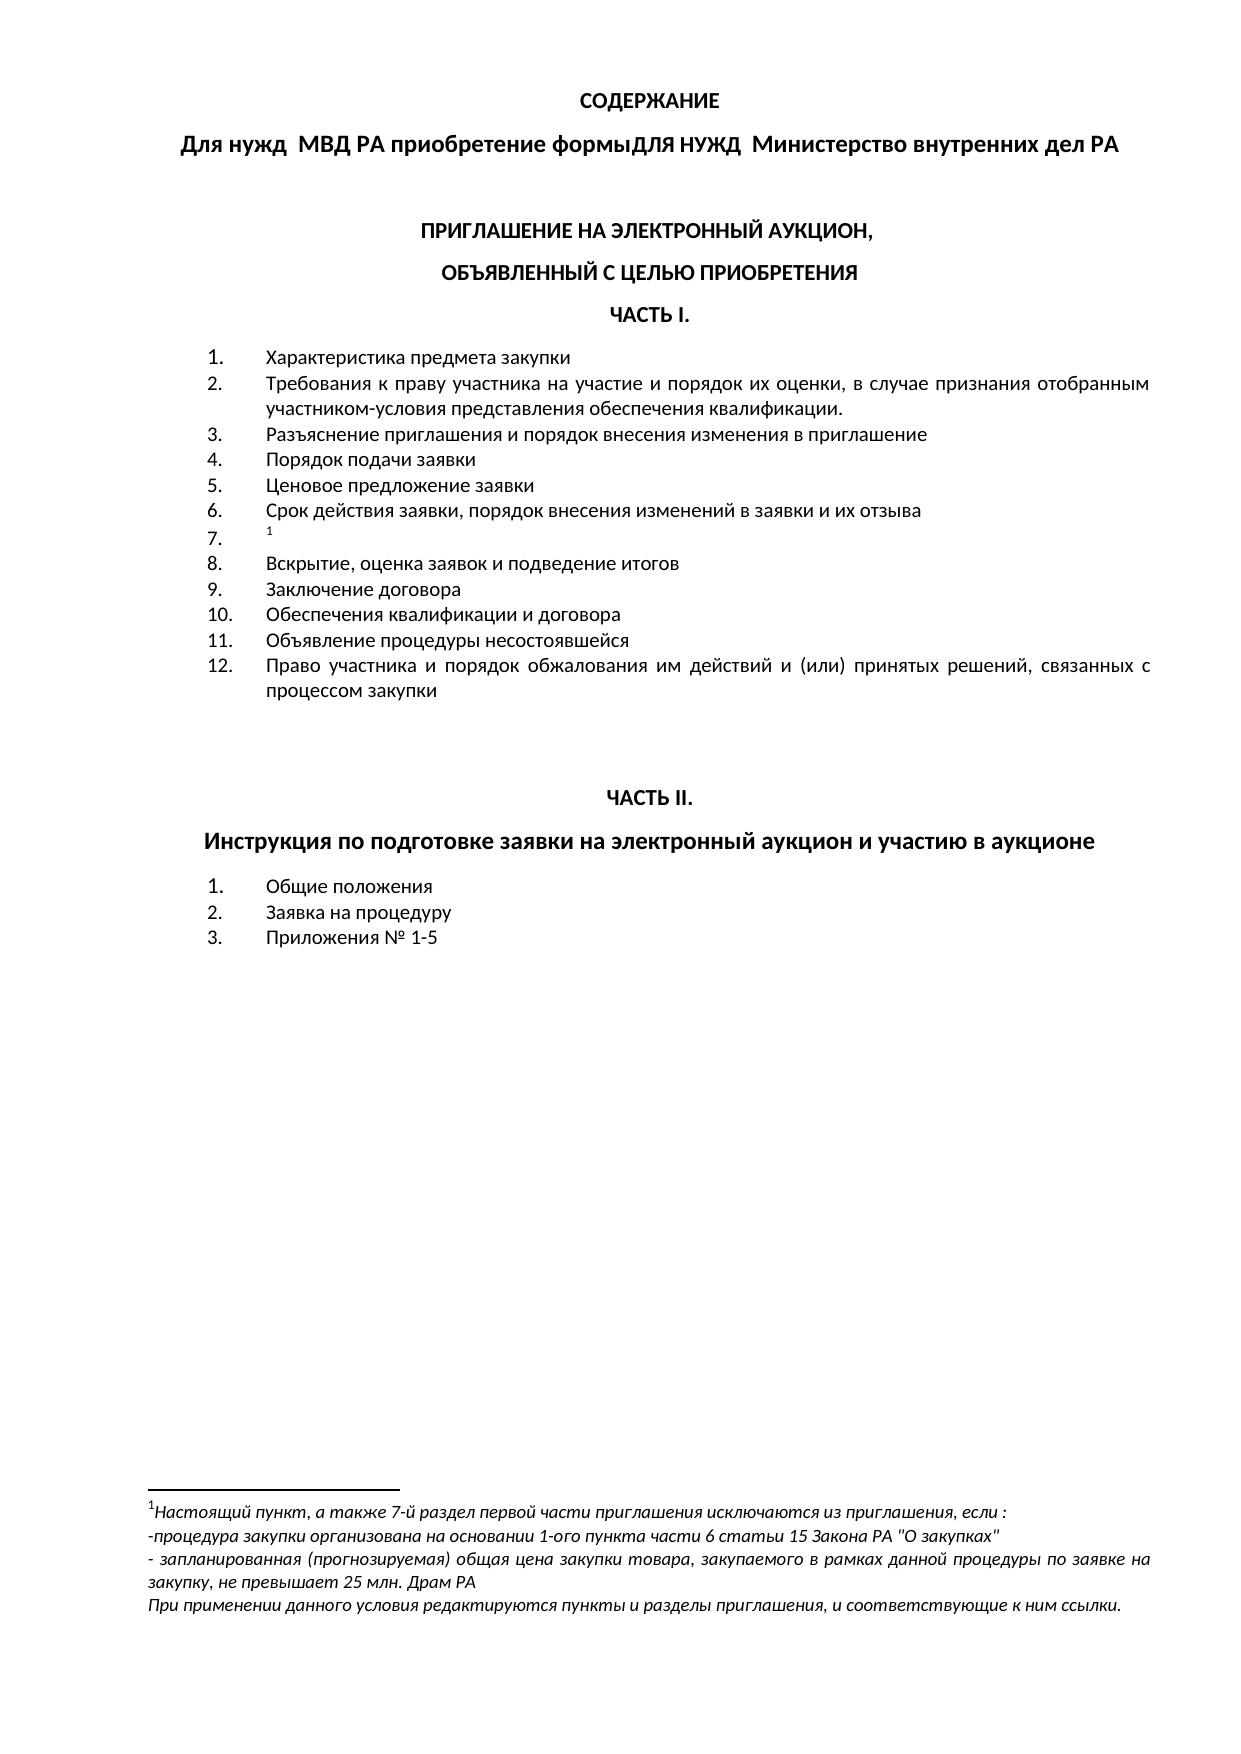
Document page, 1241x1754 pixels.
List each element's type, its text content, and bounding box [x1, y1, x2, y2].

text 11. Объявление процедуры несостоявшейся [207, 627, 1152, 652]
text 7. [207, 523, 1152, 551]
text 4. Порядок подачи заявки [207, 446, 1152, 472]
text СОДЕРЖАНИЕ [148, 86, 1152, 114]
text ПРИГЛАШЕНИЕ НА ЭЛЕКТРОННЫЙ АУКЦИОН, ОБЪЯВЛЕННЫЙ С ЦЕЛЬЮ ПРИОБРЕТЕНИЯ [148, 216, 1152, 286]
text 1. Характеристика предмета закупки [207, 342, 1152, 370]
text 9. Заключение договора [207, 576, 1152, 601]
text 1. Общие положения [207, 871, 1152, 899]
text ЧАСТЬ II. [148, 783, 1152, 811]
text 5. Ценовое предложение заявки [207, 472, 1152, 497]
text 2. Требования к праву участника на участие и порядок их оценки, в случае признания отобранным участником-условия представления обеспечения квалификации. [207, 370, 1152, 421]
text 8. Вскрытие, оценка заявок и подведение итогов [207, 551, 1152, 576]
text Инструкция по подготовке заявки на электронный аукцион и участию в аукционе [148, 825, 1152, 856]
text 2. Заявка на процедуру [207, 899, 1152, 924]
text 3. Разъяснение приглашения и порядок внесения изменения в приглашение [207, 421, 1152, 446]
text 10. Обеспечения квалификации и договора [207, 601, 1152, 627]
text 6. Срок действия заявки, порядок внесения изменений в заявки и их отзыва [207, 497, 1152, 523]
text 12. Право участника и порядок обжалования им действий и (или) принятых решений, связанных с процессом закупки [207, 652, 1152, 703]
text Для нужд МВД РА приобретение формыДЛЯ НУЖД Министерство внутренних дел РА [148, 128, 1152, 159]
text ЧАСТЬ I. [148, 300, 1152, 328]
text 3. Приложения № 1-5 [207, 924, 1152, 950]
